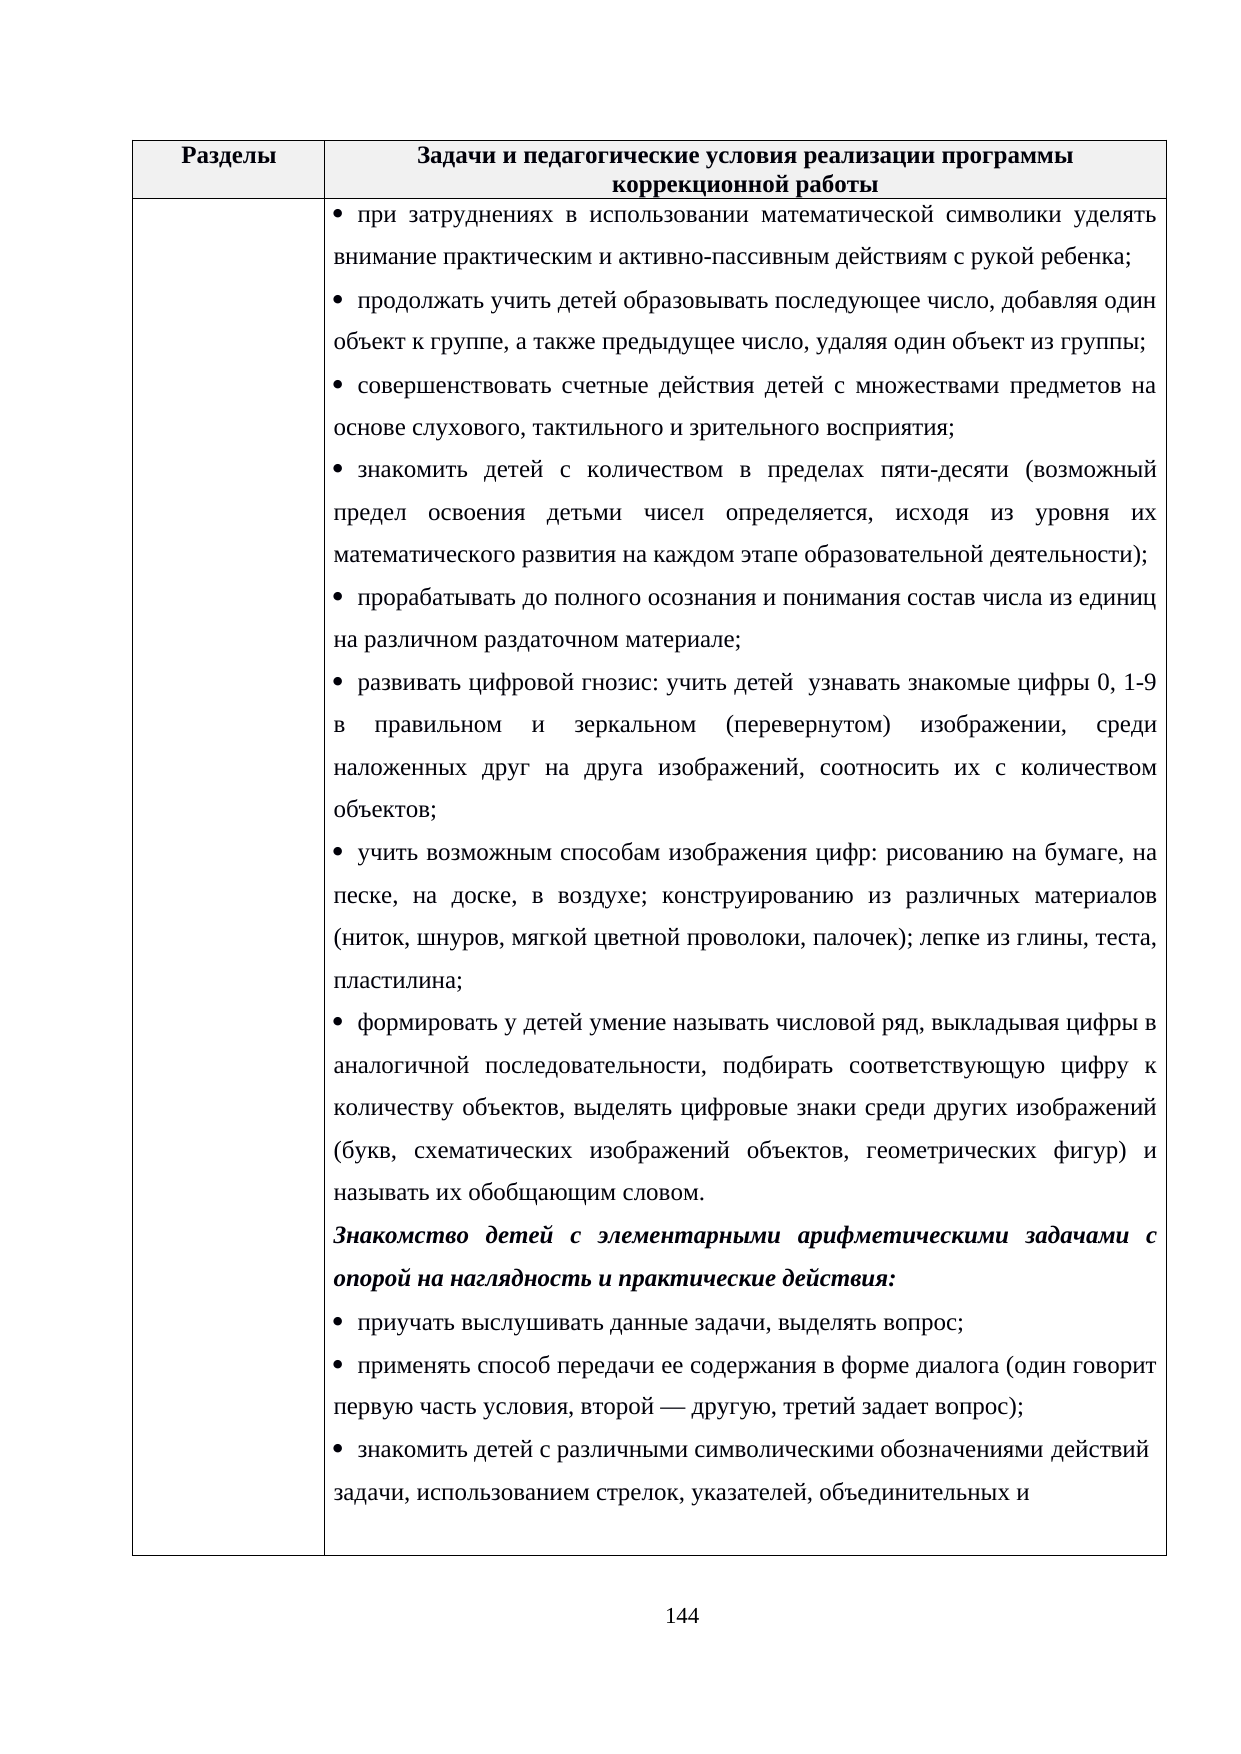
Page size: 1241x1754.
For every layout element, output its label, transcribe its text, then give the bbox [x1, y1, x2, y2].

table_cell [133, 199, 324, 1555]
table_header Задачи и педагогические условия реализации программы коррекционной работы [325, 141, 1166, 198]
table_header Разделы [133, 141, 324, 198]
table_cell при затруднениях в использовании математической символики уделять внимание практическим и активно-пассивным действиям с рукой ребенка; продолжать учить детей образовывать последующее число, добавляя один объект к группе, а также предыдущее число, удаляя один объект из группы; совершенствовать счетные действия детей с множествами предметов на основе слухового, тактильного и зрительного восприятия; знакомить детей с количеством в пределах пяти-десяти (возможный предел освоения детьми чисел определяется, исходя из уровня их математического развития на каждом этапе образовательной деятельности); прорабатывать до полного осознания и понимания состав числа из единиц на различном раздаточном материале; развивать цифровой гнозис: учить детей узнавать знакомые цифры 0, 1-9 в правильном и зеркальном (перевернутом) изображении, среди наложенных друг на друга изображений, соотносить их с количеством объектов; учить возможным способам изображения цифр: рисованию на бумаге, на песке, на доске, в воздухе; конструированию из различных материалов (ниток, шнуров, мягкой цветной проволоки, палочек); лепке из глины, теста, пластилина; формировать у детей умение называть числовой ряд, выкладывая цифры в аналогичной последовательности, подбирать соответствующую цифру к количеству объектов, выделять цифровые знаки среди других изображений (букв, схематических изображений объектов, геометрических фигур) и называть их обобщающим словом. Знакомство детей с элементарными арифметическими задачами с опорой на наглядность и практические действия: приучать выслушивать данные задачи, выделять вопрос; применять способ передачи ее содержания в форме диалога (один говорит первую часть условия, второй — другую, третий задает вопрос); знакомить детей с различными символическими обозначениями действий задачи, использованием стрелок, указателей, объединительных и [325, 199, 1166, 1555]
